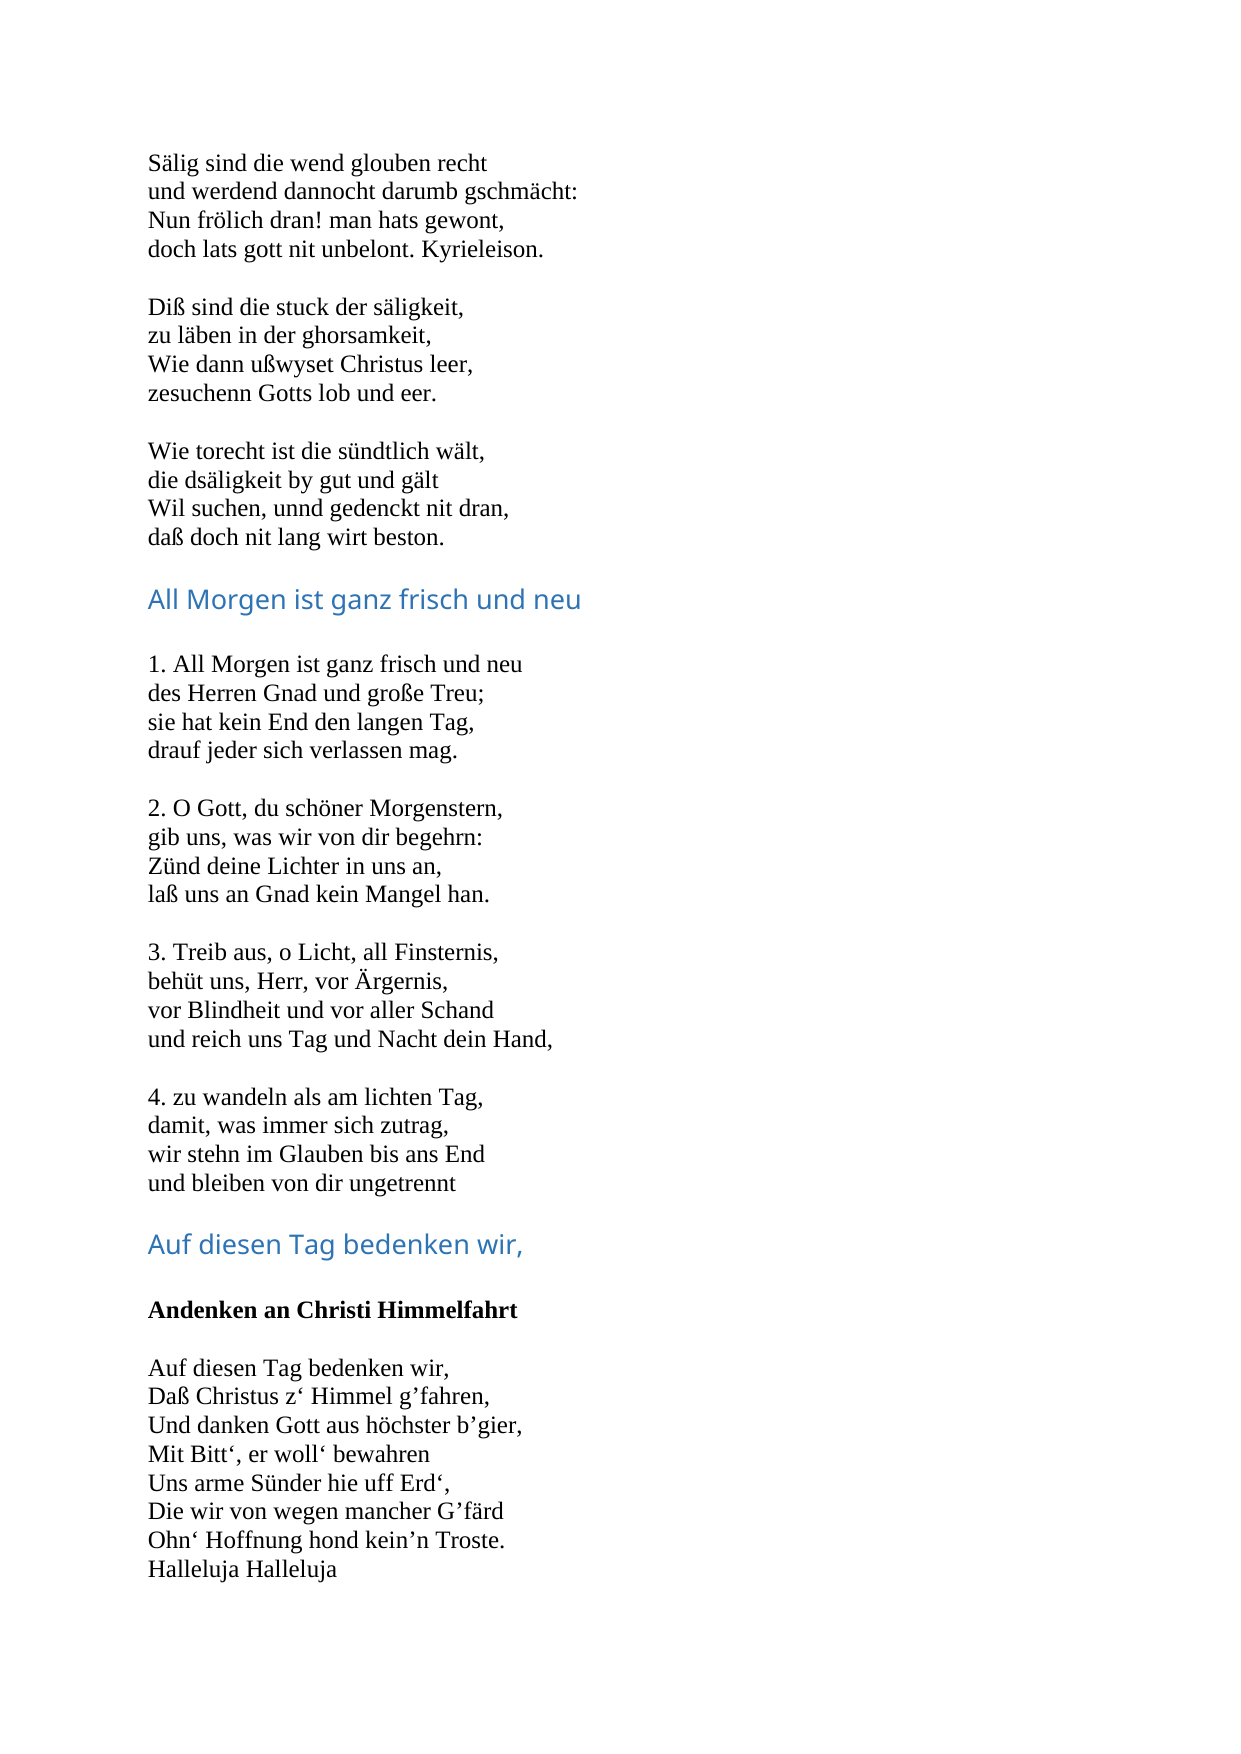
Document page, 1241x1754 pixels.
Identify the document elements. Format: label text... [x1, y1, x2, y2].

text Andenken an Christi Himmelfahrt [148, 1295, 1093, 1323]
text Wie torecht ist die sündtlich wält, die dsäligkeit by gut und gält Wil suchen, unnd gedenckt nit dran, daß doch nit lang wirt beston. [148, 436, 1093, 551]
subtitle Auf diesen Tag bedenken wir, [148, 1226, 1093, 1263]
text Sälig sind die wend glouben recht und werdend dannocht darumb gschmächt: Nun frölich dran! man hats gewont, doch lats gott nit unbelont. Kyrieleison. [148, 148, 1093, 263]
text 1. All Morgen ist ganz frisch und neu des Herren Gnad und große Treu; sie hat kein End den langen Tag, drauf jeder sich verlassen mag. [148, 649, 1093, 764]
text 2. O Gott, du schöner Morgenstern, gib uns, was wir von dir begehrn: Zünd deine Lichter in uns an, laß uns an Gnad kein Mangel han. [148, 793, 1093, 908]
text Diß sind die stuck der säligkeit, zu läben in der ghorsamkeit, Wie dann ußwyset Christus leer, zesuchenn Gotts lob und eer. [148, 292, 1093, 407]
subtitle All Morgen ist ganz frisch und neu [148, 580, 1093, 617]
text 4. zu wandeln als am lichten Tag, damit, was immer sich zutrag, wir stehn im Glauben bis ans End und bleiben von dir ungetrennt [148, 1082, 1093, 1197]
text 3. Treib aus, o Licht, all Finsternis, behüt uns, Herr, vor Ärgernis, vor Blindheit und vor aller Schand und reich uns Tag und Nacht dein Hand, [148, 937, 1093, 1052]
text Auf diesen Tag bedenken wir, Daß Christus z‘ Himmel g’fahren, Und danken Gott aus höchster b’gier, Mit Bitt‘, er woll‘ bewahren Uns arme Sünder hie uff Erd‘, Die wir von wegen mancher G’färd Ohn‘ Hoffnung hond kein’n Troste. Halleluja Halleluja [148, 1353, 1093, 1583]
